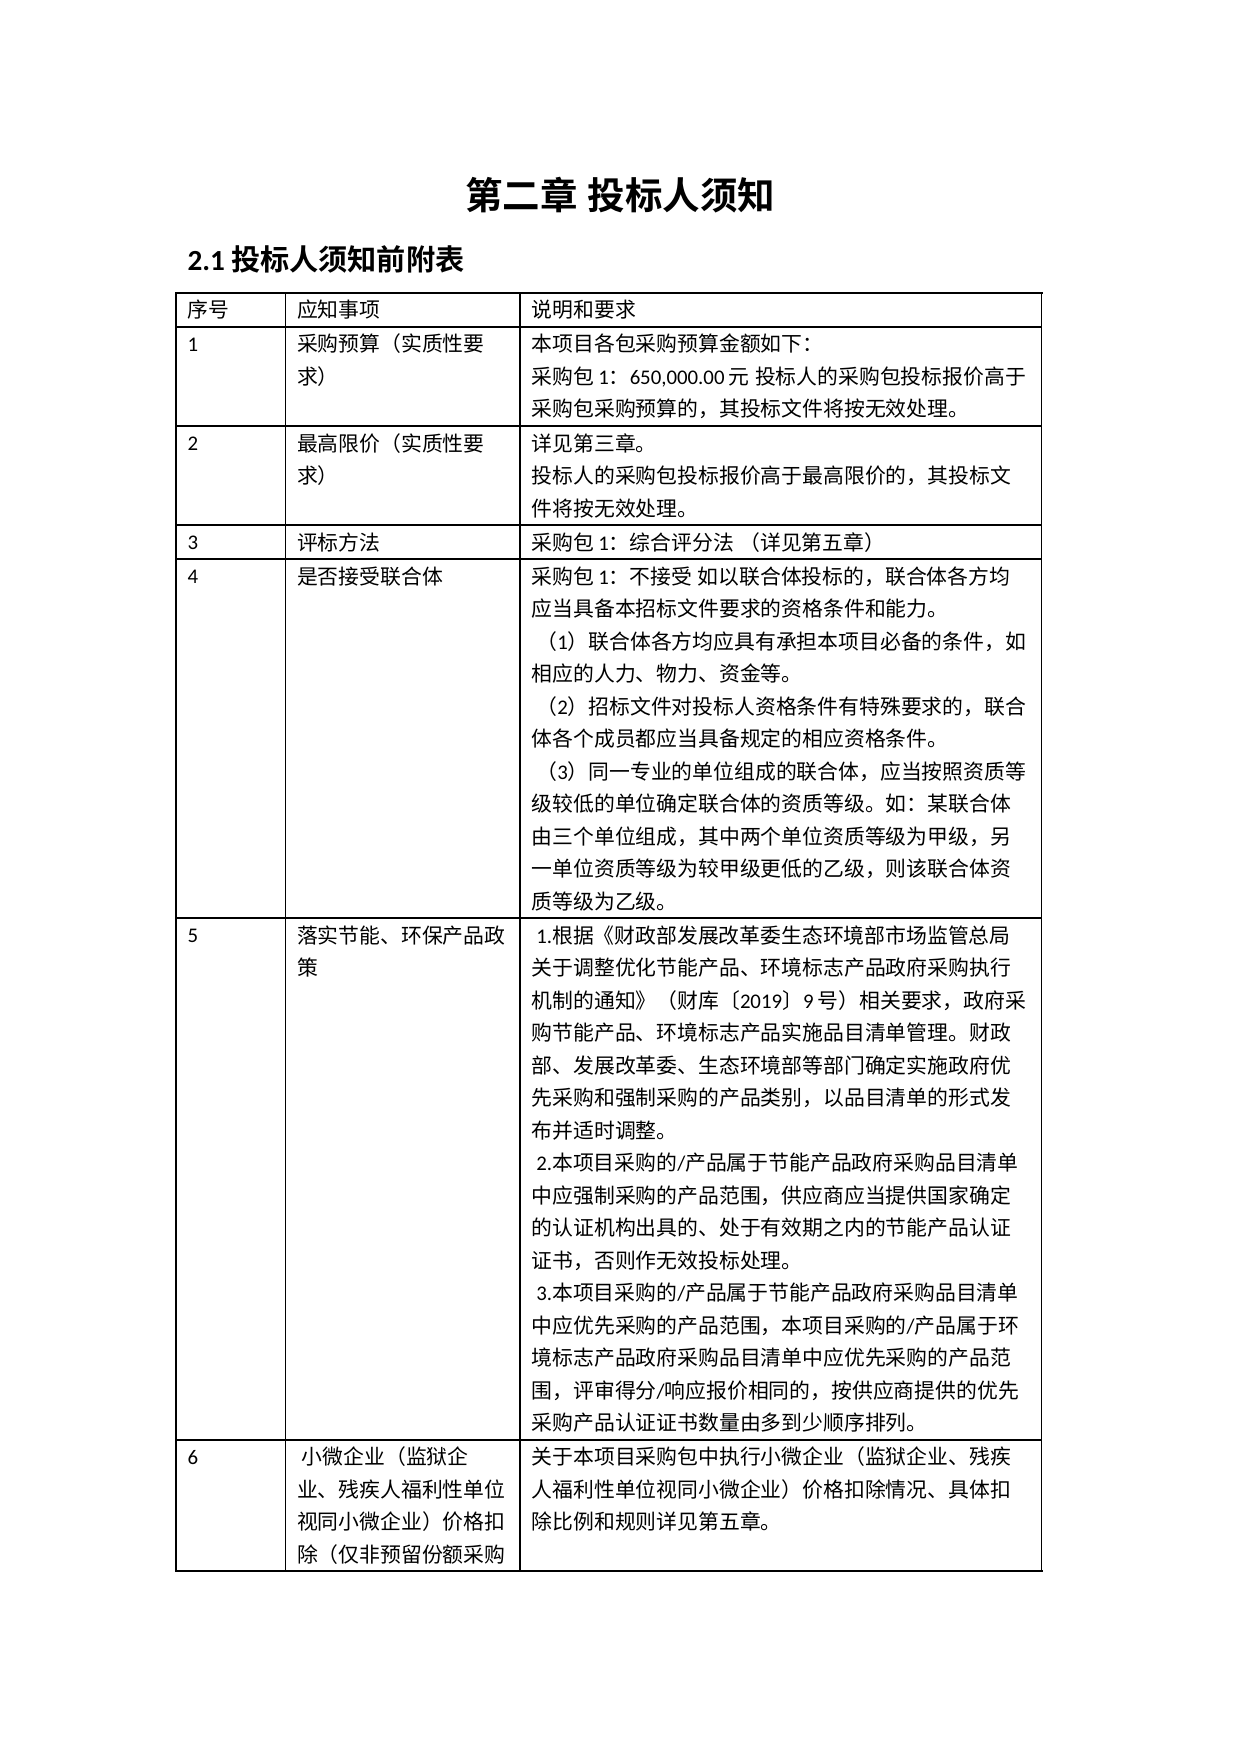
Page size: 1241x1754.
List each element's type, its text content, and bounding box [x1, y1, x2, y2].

table_cell 评标方法 [286, 526, 519, 558]
table_cell 采购包1：综合评分法 （详见第五章） [521, 526, 1041, 558]
text 2.1投标人须知前附表 [187, 227, 1053, 292]
table_cell 5 [177, 919, 285, 1439]
text 第二章 投标人须知 [187, 162, 1053, 227]
table_cell 采购预算（实质性要求） [286, 328, 519, 425]
table_cell 6 [177, 1441, 285, 1570]
table_cell 3 [177, 526, 285, 558]
table_cell 4 [177, 560, 285, 917]
table_header 说明和要求 [521, 294, 1041, 326]
table_cell 1.根据《财政部发展改革委生态环境部市场监管总局关于调整优化节能产品、环境标志产品政府采购执行机制的通知》（财库〔2019〕9号）相关要求，政府采购节能产品、环境标志产品实施品目清单管理。财政部、发展改革委、生态环境部等部门确定实施政府优先采购和强制采购的产品类别，以品目清单的形式发布并适时调整。 2.本项目采购的/产品属于节能产品政府采购品目清单中应强制采购的产品范围，供应商应当提供国家确定的认证机构出具的、处于有效期之内的节能产品认证证书，否则作无效投标处理。 3.本项目采购的/产品属于节能产品政府采购品目清单中应优先采购的产品范围，本项目采购的/产品属于环境标志产品政府采购品目清单中应优先采购的产品范围，评审得分/响应报价相同的，按供应商提供的优先采购产品认证证书数量由多到少顺序排列。 [521, 919, 1041, 1439]
table_cell 2 [177, 427, 285, 524]
table_cell 是否接受联合体 [286, 560, 519, 917]
table_header 序号 [177, 294, 285, 326]
table_cell 落实节能、环保产品政策 [286, 919, 519, 1439]
table_cell 1 [177, 328, 285, 425]
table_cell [286, 1441, 519, 1570]
table_cell 本项目各包采购预算金额如下： 采购包1：650,000.00元 投标人的采购包投标报价高于采购包采购预算的，其投标文件将按无效处理。 [521, 328, 1041, 425]
table_header 应知事项 [286, 294, 519, 326]
table_cell 采购包1：不接受 如以联合体投标的，联合体各方均应当具备本招标文件要求的资格条件和能力。 （1）联合体各方均应具有承担本项目必备的条件，如相应的人力、物力、资金等。 （2）招标文件对投标人资格条件有特殊要求的，联合体各个成员都应当具备规定的相应资格条件。 （3）同一专业的单位组成的联合体，应当按照资质等级较低的单位确定联合体的资质等级。如：某联合体由三个单位组成，其中两个单位资质等级为甲级，另一单位资质等级为较甲级更低的乙级，则该联合体资质等级为乙级。 [521, 560, 1041, 917]
table_cell 最高限价（实质性要求） [286, 427, 519, 524]
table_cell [521, 1441, 1041, 1570]
table_cell 详见第三章。 投标人的采购包投标报价高于最高限价的，其投标文件将按无效处理。 [521, 427, 1041, 524]
